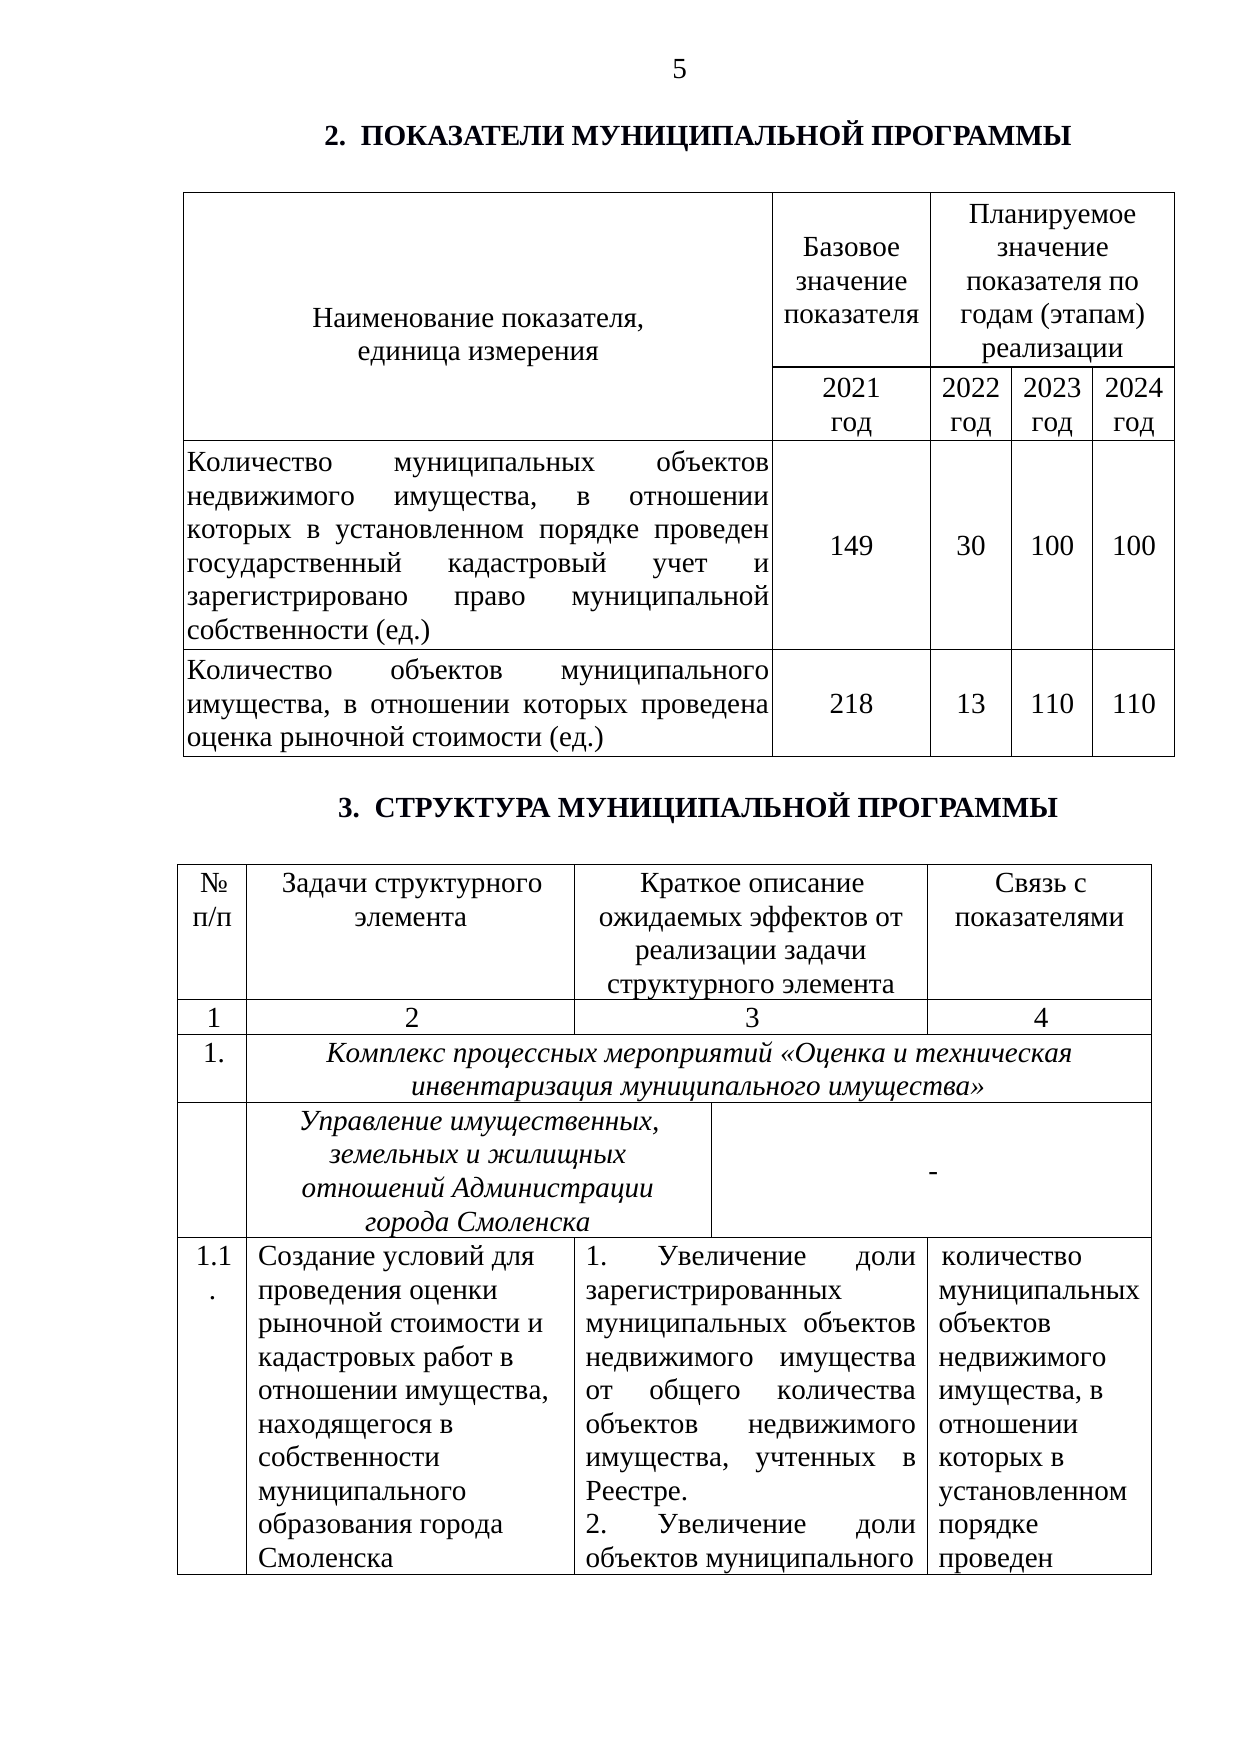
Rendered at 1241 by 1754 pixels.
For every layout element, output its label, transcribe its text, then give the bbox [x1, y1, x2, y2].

table_cell 110 [1093, 650, 1174, 756]
table_cell 2024 год [1093, 368, 1174, 440]
table_cell Создание условий для проведения оценки рыночной стоимости и кадастровых работ в отношении имущества, находящегося в собственности муниципального образования города Смоленска [247, 1238, 574, 1574]
table_cell 4 [928, 1000, 1151, 1034]
table_cell количество муниципальных объектов недвижимого имущества, в отношении которых в установленном порядке проведен [928, 1238, 1151, 1574]
table_cell 110 [1012, 650, 1092, 756]
table_header Связь с показателями [928, 865, 1151, 999]
table_cell Управление имущественных, земельных и жилищных отношений Администрации города Смоленска [247, 1103, 711, 1237]
list ПОКАЗАТЕЛИ МУНИЦИПАЛЬНОЙ ПРОГРАММЫ [215, 118, 1181, 152]
table_cell [178, 1103, 246, 1237]
list СТРУКТУРА МУНИЦИПАЛЬНОЙ ПРОГРАММЫ [215, 791, 1181, 824]
table_cell 218 [773, 650, 930, 756]
table_header Планируемое значение показателя по годам (этапам) реализации [931, 193, 1174, 366]
table_cell - [712, 1103, 1151, 1237]
table_cell 2 [247, 1000, 574, 1034]
table_cell 100 [1093, 441, 1174, 648]
table_cell 2021 год [773, 368, 930, 440]
table_cell 1. Увеличение доли зарегистрированных муниципальных объектов недвижимого имущества от общего количества объектов недвижимого имущества, учтенных в Реестре. 2. Увеличение доли объектов муниципального [575, 1238, 927, 1574]
table_cell Количество объектов муниципального имущества, в отношении которых проведена оценка рыночной стоимости (ед.) [184, 650, 772, 756]
text 5 [177, 51, 1181, 85]
table_header Базовое значение показателя [773, 193, 930, 366]
table_header Наименование показателя, единица измерения [184, 193, 772, 440]
table_cell Количество муниципальных объектов недвижимого имущества, в отношении которых в установленном порядке проведен государственный кадастровый учет и зарегистрировано право муниципальной собственности (ед.) [184, 441, 772, 648]
table_cell Комплекс процессных мероприятий «Оценка и техническая инвентаризация муниципального имущества» [247, 1035, 1151, 1102]
table_cell 1 [178, 1000, 246, 1034]
table_cell 3 [575, 1000, 927, 1034]
table_header Краткое описание ожидаемых эффектов от реализации задачи структурного элемента [575, 865, 927, 999]
table_header Задачи структурного элемента [247, 865, 574, 999]
table_cell 2023 год [1012, 368, 1092, 440]
table_cell 100 [1012, 441, 1092, 648]
table_header № п/п [178, 865, 246, 999]
table_cell 149 [773, 441, 930, 648]
table_cell 1.1. [178, 1238, 246, 1574]
table_cell 30 [931, 441, 1011, 648]
table_cell 2022 год [931, 368, 1011, 440]
table_cell 13 [931, 650, 1011, 756]
table_cell 1. [178, 1035, 246, 1102]
